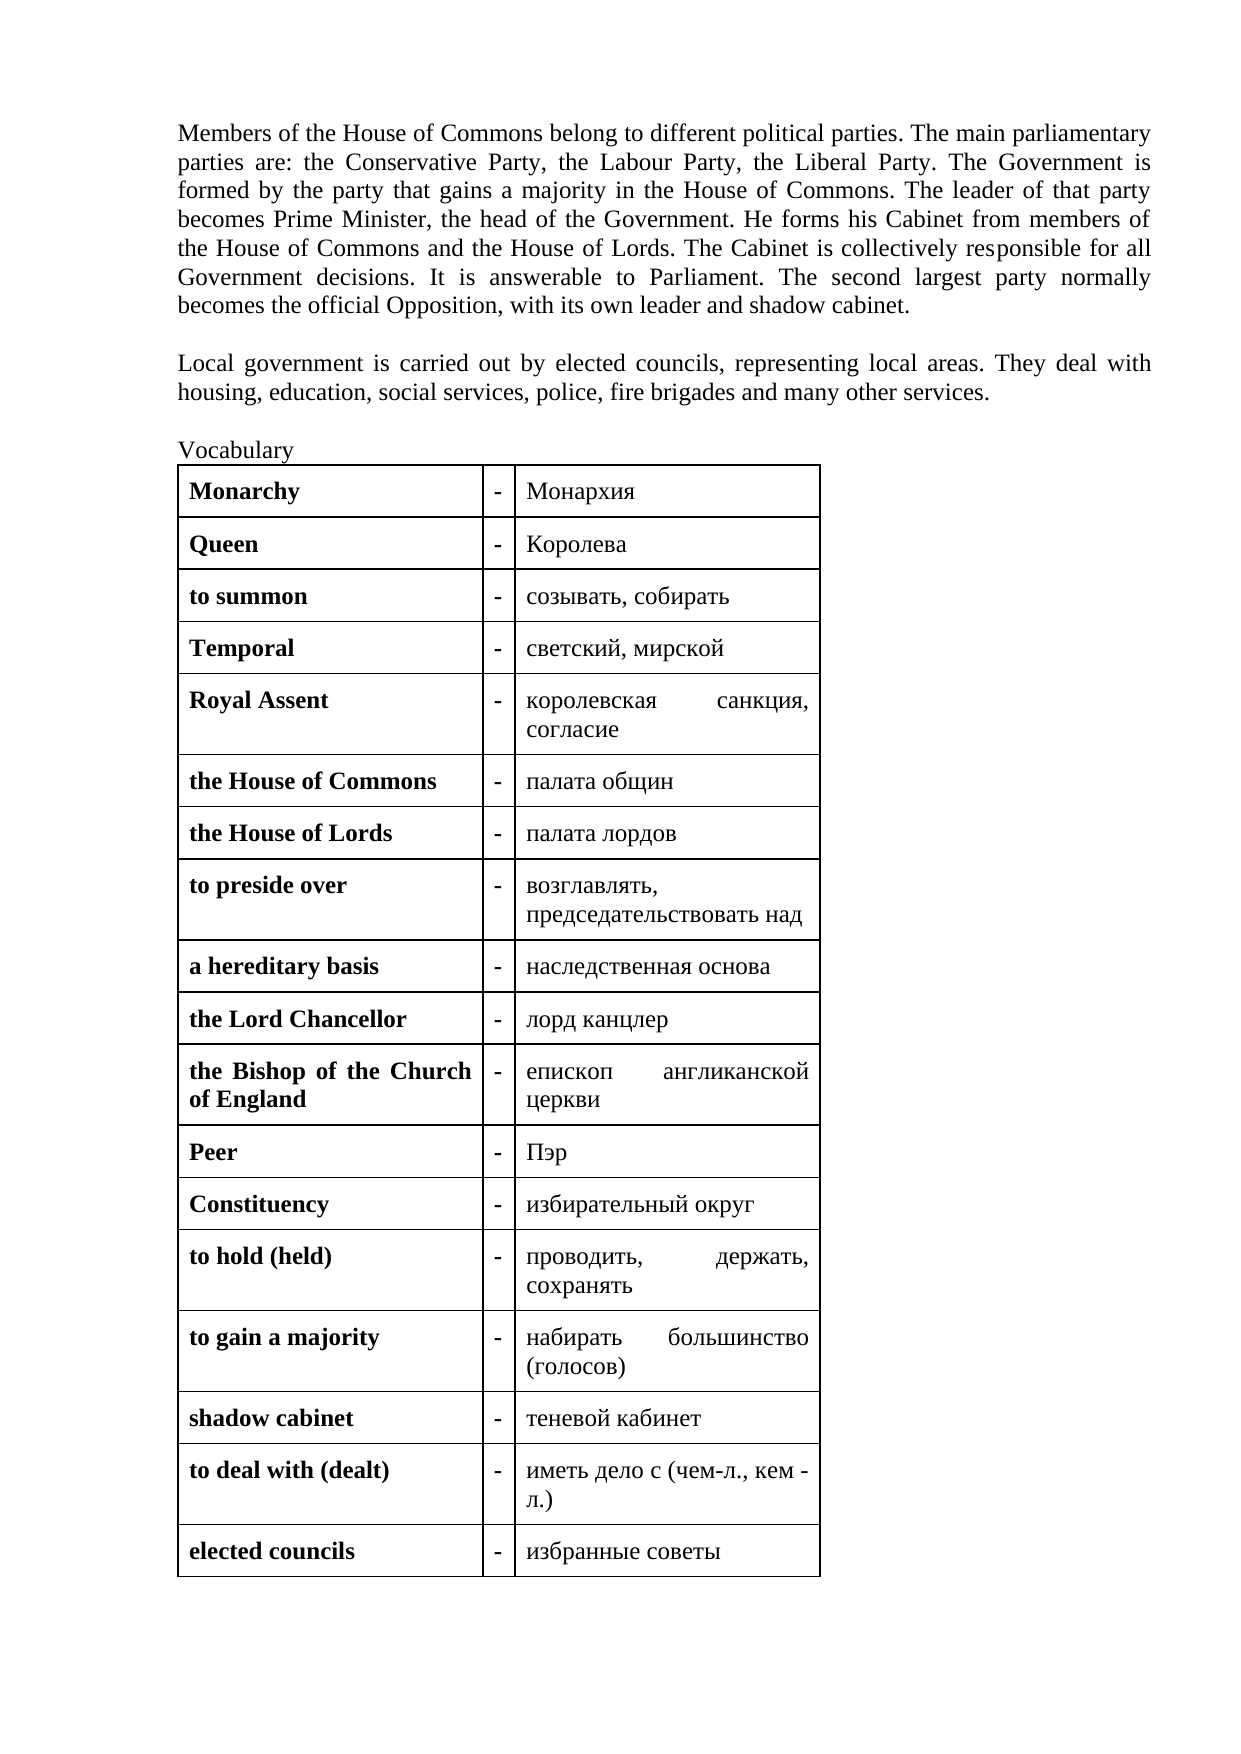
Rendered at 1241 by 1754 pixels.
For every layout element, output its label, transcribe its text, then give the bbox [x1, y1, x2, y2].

table_cell созывать, собирать [516, 570, 819, 621]
table_cell проводить, держать, сохранять [516, 1230, 819, 1309]
table_cell палата лордов [516, 807, 819, 858]
table_cell - [484, 570, 514, 621]
table_cell the Bishop of the Church of England [179, 1045, 482, 1124]
table_cell королевская санкция, согласие [516, 674, 819, 754]
table_cell to hold (held) [179, 1230, 482, 1309]
table_cell the House of Lords [179, 807, 482, 858]
table_cell - [484, 1392, 514, 1443]
text Members of the House of Commons belong to different political parties. The main parliamentary parties are: the Conservative Party, the Labour Party, the Liberal Party. The Government is formed by the party that gains a majority in the House of Commons. The leader of that party becomes Prime Minister, the head of the Government. He forms his Cabinet from members of the House of Commons and the House of Lords. The Cabinet is collectively responsible for all Government decisions. It is answerable to Parliament. The second largest party normally becomes the official Opposition, with its own leader and shadow cabinet. [177, 118, 1152, 319]
table_cell избирательный округ [516, 1178, 819, 1229]
table_cell - [484, 1045, 514, 1124]
table_cell палата общин [516, 755, 819, 806]
text Local government is carried out by elected councils, representing local areas. They deal with housing, education, social services, police, fire brigades and many other services. [177, 348, 1152, 406]
table_cell Пэр [516, 1126, 819, 1176]
table_cell Royal Assent [179, 674, 482, 754]
table_cell - [484, 1178, 514, 1229]
table_cell the House of Commons [179, 755, 482, 806]
table_cell - [484, 674, 514, 754]
table_cell набирать большинство (голосов) [516, 1311, 819, 1391]
table_header Монархия [516, 466, 819, 516]
table_cell наследственная основа [516, 941, 819, 991]
table_cell возглавлять, председательствовать над [516, 860, 819, 939]
table_cell Constituenсy [179, 1178, 482, 1229]
table_cell теневой кабинет [516, 1392, 819, 1443]
table_cell - [484, 1126, 514, 1176]
table_cell Королева [516, 518, 819, 568]
table_cell - [484, 622, 514, 673]
table_cell - [484, 755, 514, 806]
table_cell Temporal [179, 622, 482, 673]
table_cell - [484, 1311, 514, 1391]
table_cell избранные советы [516, 1525, 819, 1576]
table_cell to deal with (dealt) [179, 1444, 482, 1524]
table_cell епископ англиканской церкви [516, 1045, 819, 1124]
table_header Monarchy [179, 466, 482, 516]
table_cell - [484, 1525, 514, 1576]
table_cell светский, мирской [516, 622, 819, 673]
table_cell Queen [179, 518, 482, 568]
table_cell Peer [179, 1126, 482, 1176]
table_cell - [484, 518, 514, 568]
table_cell shadow cabinet [179, 1392, 482, 1443]
text Vocabulary [177, 435, 1152, 464]
table_cell a hereditary basis [179, 941, 482, 991]
table_cell - [484, 1230, 514, 1309]
table_cell - [484, 993, 514, 1043]
table_cell - [484, 1444, 514, 1524]
table_cell the Lord Chancellor [179, 993, 482, 1043]
table_cell to summon [179, 570, 482, 621]
table_cell to gain a majority [179, 1311, 482, 1391]
table_cell - [484, 807, 514, 858]
table_cell иметь дело с (чем-л., кем -л.) [516, 1444, 819, 1524]
table_cell лорд канцлер [516, 993, 819, 1043]
table_header - [484, 466, 514, 516]
table_cell to preside over [179, 860, 482, 939]
table_cell elected councils [179, 1525, 482, 1576]
table_cell - [484, 941, 514, 991]
table_cell - [484, 860, 514, 939]
